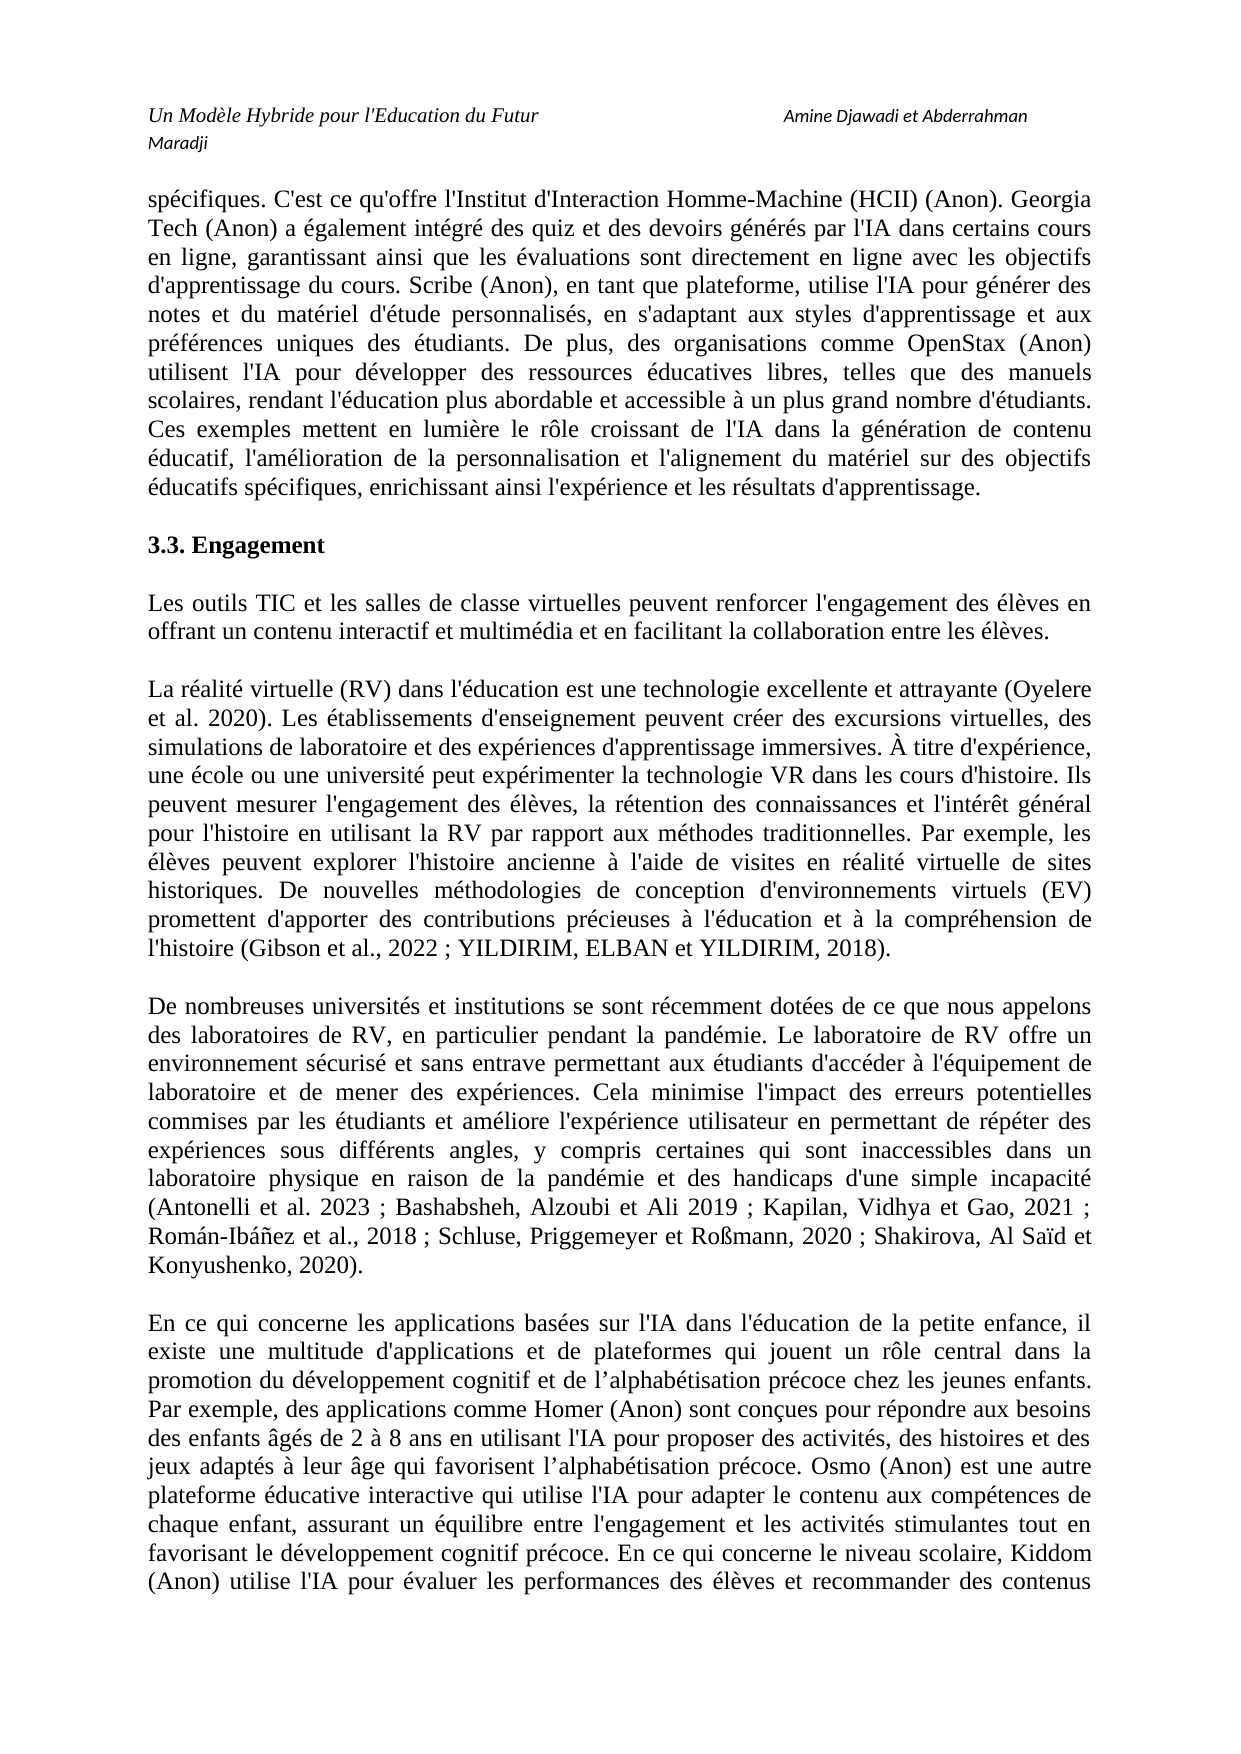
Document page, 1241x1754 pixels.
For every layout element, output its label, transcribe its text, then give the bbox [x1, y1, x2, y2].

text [148, 184, 1093, 501]
text 3.3. Engagement [148, 530, 1093, 558]
text Les outils TIC et les salles de classe virtuelles peuvent renforcer l'engagement des élèves en offrant un contenu interactif et multimédia et en facilitant la collaboration entre les élèves. [148, 588, 1093, 645]
text La réalité virtuelle (RV) dans l'éducation est une technologie excellente et attrayante (Oyelere et al. 2020). Les établissements d'enseignement peuvent créer des excursions virtuelles, des simulations de laboratoire et des expériences d'apprentissage immersives. À titre d'expérience, une école ou une université peut expérimenter la technologie VR dans les cours d'histoire. Ils peuvent mesurer l'engagement des élèves, la rétention des connaissances et l'intérêt général pour l'histoire en utilisant la RV par rapport aux méthodes traditionnelles. Par exemple, les élèves peuvent explorer l'histoire ancienne à l'aide de visites en réalité virtuelle de sites historiques. De nouvelles méthodologies de conception d'environnements virtuels (EV) promettent d'apporter des contributions précieuses à l'éducation et à la compréhension de l'histoire (Gibson et al., 2022 ; YILDIRIM, ELBAN et YILDIRIM, 2018). [148, 674, 1093, 962]
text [148, 1308, 1093, 1595]
text De nombreuses universités et institutions se sont récemment dotées de ce que nous appelons des laboratoires de RV, en particulier pendant la pandémie. Le laboratoire de RV offre un environnement sécurisé et sans entrave permettant aux étudiants d'accéder à l'équipement de laboratoire et de mener des expériences. Cela minimise l'impact des erreurs potentielles commises par les étudiants et améliore l'expérience utilisateur en permettant de répéter des expériences sous différents angles, y compris certaines qui sont inaccessibles dans un laboratoire physique en raison de la pandémie et des handicaps d'une simple incapacité (Antonelli et al. 2023 ; Bashabsheh, Alzoubi et Ali 2019 ; Kapilan, Vidhya et Gao, 2021 ; Román-Ibáñez et al., 2018 ; Schluse, Priggemeyer et Roßmann, 2020 ; Shakirova, Al Saïd et Konyushenko, 2020). [148, 991, 1093, 1278]
